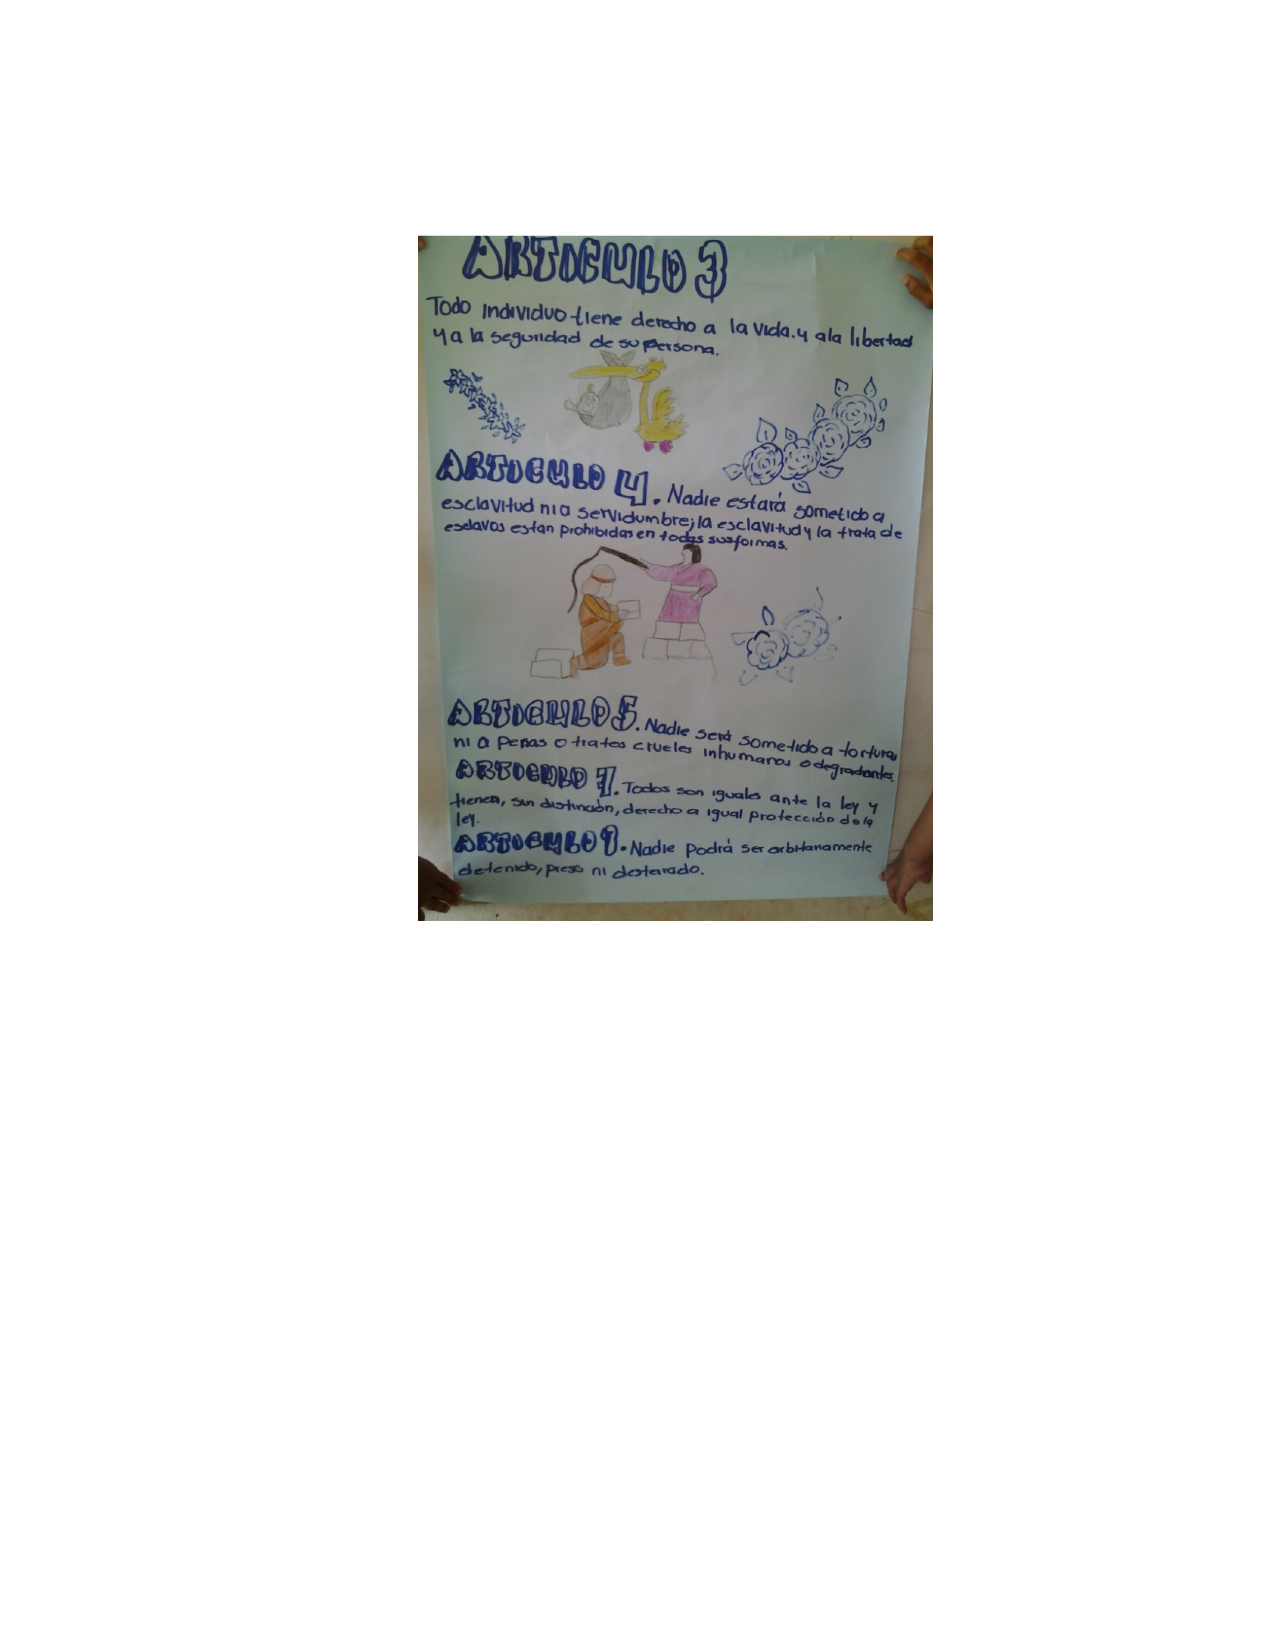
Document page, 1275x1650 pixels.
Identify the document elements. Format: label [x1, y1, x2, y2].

picture [418, 236, 933, 920]
